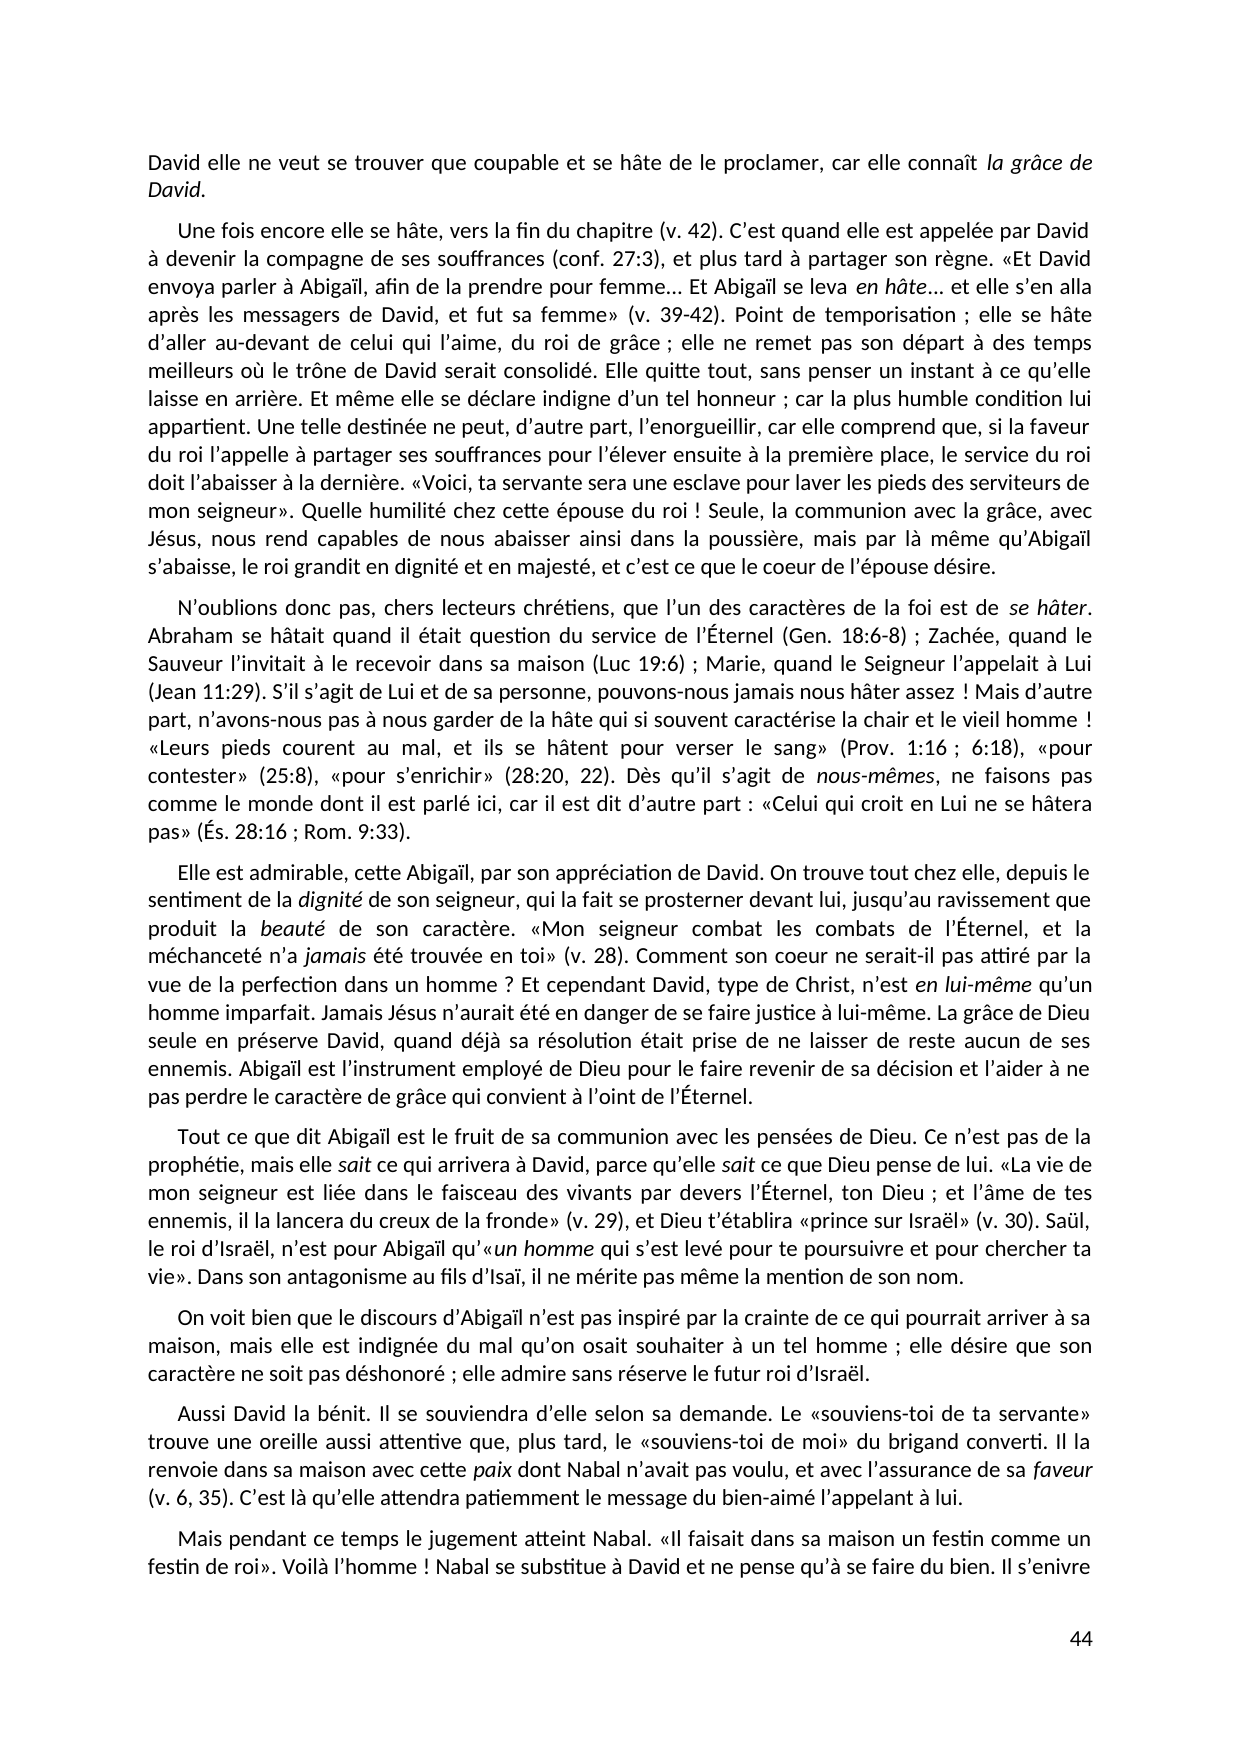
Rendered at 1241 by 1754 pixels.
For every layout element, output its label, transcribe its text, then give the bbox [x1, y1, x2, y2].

text N’oublions donc pas, chers lecteurs chrétiens, que l’un des caractères de la foi est de se hâter. Abraham se hâtait quand il était question du service de l’Éternel (Gen. 18:6-8) ; Zachée, quand le Sauveur l’invitait à le recevoir dans sa maison (Luc 19:6) ; Marie, quand le Seigneur l’appelait à Lui (Jean 11:29). S’il s’agit de Lui et de sa personne, pouvons-nous jamais nous hâter assez ! Mais d’autre part, n’avons-nous pas à nous garder de la hâte qui si souvent caractérise la chair et le vieil homme ! «Leurs pieds courent au mal, et ils se hâtent pour verser le sang» (Prov. 1:16 ; 6:18), «pour contester» (25:8), «pour s’enrichir» (28:20, 22). Dès qu’il s’agit de nous-mêmes, ne faisons pas comme le monde dont il est parlé ici, car il est dit d’autre part : «Celui qui croit en Lui ne se hâtera pas» (És. 28:16 ; Rom. 9:33). [148, 593, 1093, 845]
text On voit bien que le discours d’Abigaïl n’est pas inspiré par la crainte de ce qui pourrait arriver à sa maison, mais elle est indignée du mal qu’on osait souhaiter à un tel homme ; elle désire que son caractère ne soit pas déshonoré ; elle admire sans réserve le futur roi d’Israël. [148, 1303, 1093, 1387]
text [148, 148, 1093, 204]
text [148, 1524, 1093, 1580]
text Elle est admirable, cette Abigaïl, par son appréciation de David. On trouve tout chez elle, depuis le sentiment de la dignité de son seigneur, qui la fait se prosterner devant lui, jusqu’au ravissement que produit la beauté de son caractère. «Mon seigneur combat les combats de l’Éternel, et la méchanceté n’a jamais été trouvée en toi» (v. 28). Comment son coeur ne serait-il pas attiré par la vue de la perfection dans un homme ? Et cependant David, type de Christ, n’est en lui-même qu’un homme imparfait. Jamais Jésus n’aurait été en danger de se faire justice à lui-même. La grâce de Dieu seule en préserve David, quand déjà sa résolution était prise de ne laisser de reste aucun de ses ennemis. Abigaïl est l’instrument employé de Dieu pour le faire revenir de sa décision et l’aider à ne pas perdre le caractère de grâce qui convient à l’oint de l’Éternel. [148, 858, 1093, 1110]
text Tout ce que dit Abigaïl est le fruit de sa communion avec les pensées de Dieu. Ce n’est pas de la prophétie, mais elle sait ce qui arrivera à David, parce qu’elle sait ce que Dieu pense de lui. «La vie de mon seigneur est liée dans le faisceau des vivants par devers l’Éternel, ton Dieu ; et l’âme de tes ennemis, il la lancera du creux de la fronde» (v. 29), et Dieu t’établira «prince sur Israël» (v. 30). Saül, le roi d’Israël, n’est pour Abigaïl qu’«un homme qui s’est levé pour te poursuivre et pour chercher ta vie». Dans son antagonisme au fils d’Isaï, il ne mérite pas même la mention de son nom. [148, 1122, 1093, 1290]
text Une fois encore elle se hâte, vers la fin du chapitre (v. 42). C’est quand elle est appelée par David à devenir la compagne de ses souffrances (conf. 27:3), et plus tard à partager son règne. «Et David envoya parler à Abigaïl, afin de la prendre pour femme... Et Abigaïl se leva en hâte... et elle s’en alla après les messagers de David, et fut sa femme» (v. 39-42). Point de temporisation ; elle se hâte d’aller au-devant de celui qui l’aime, du roi de grâce ; elle ne remet pas son départ à des temps meilleurs où le trône de David serait consolidé. Elle quitte tout, sans penser un instant à ce qu’elle laisse en arrière. Et même elle se déclare indigne d’un tel honneur ; car la plus humble condition lui appartient. Une telle destinée ne peut, d’autre part, l’enorgueillir, car elle comprend que, si la faveur du roi l’appelle à partager ses souffrances pour l’élever ensuite à la première place, le service du roi doit l’abaisser à la dernière. «Voici, ta servante sera une esclave pour laver les pieds des serviteurs de mon seigneur». Quelle humilité chez cette épouse du roi ! Seule, la communion avec la grâce, avec Jésus, nous rend capables de nous abaisser ainsi dans la poussière, mais par là même qu’Abigaïl s’abaisse, le roi grandit en dignité et en majesté, et c’est ce que le coeur de l’épouse désire. [148, 216, 1093, 580]
text Aussi David la bénit. Il se souviendra d’elle selon sa demande. Le «souviens-toi de ta servante» trouve une oreille aussi attentive que, plus tard, le «souviens-toi de moi» du brigand converti. Il la renvoie dans sa maison avec cette paix dont Nabal n’avait pas voulu, et avec l’assurance de sa faveur (v. 6, 35). C’est là qu’elle attendra patiemment le message du bien-aimé l’appelant à lui. [148, 1399, 1093, 1512]
